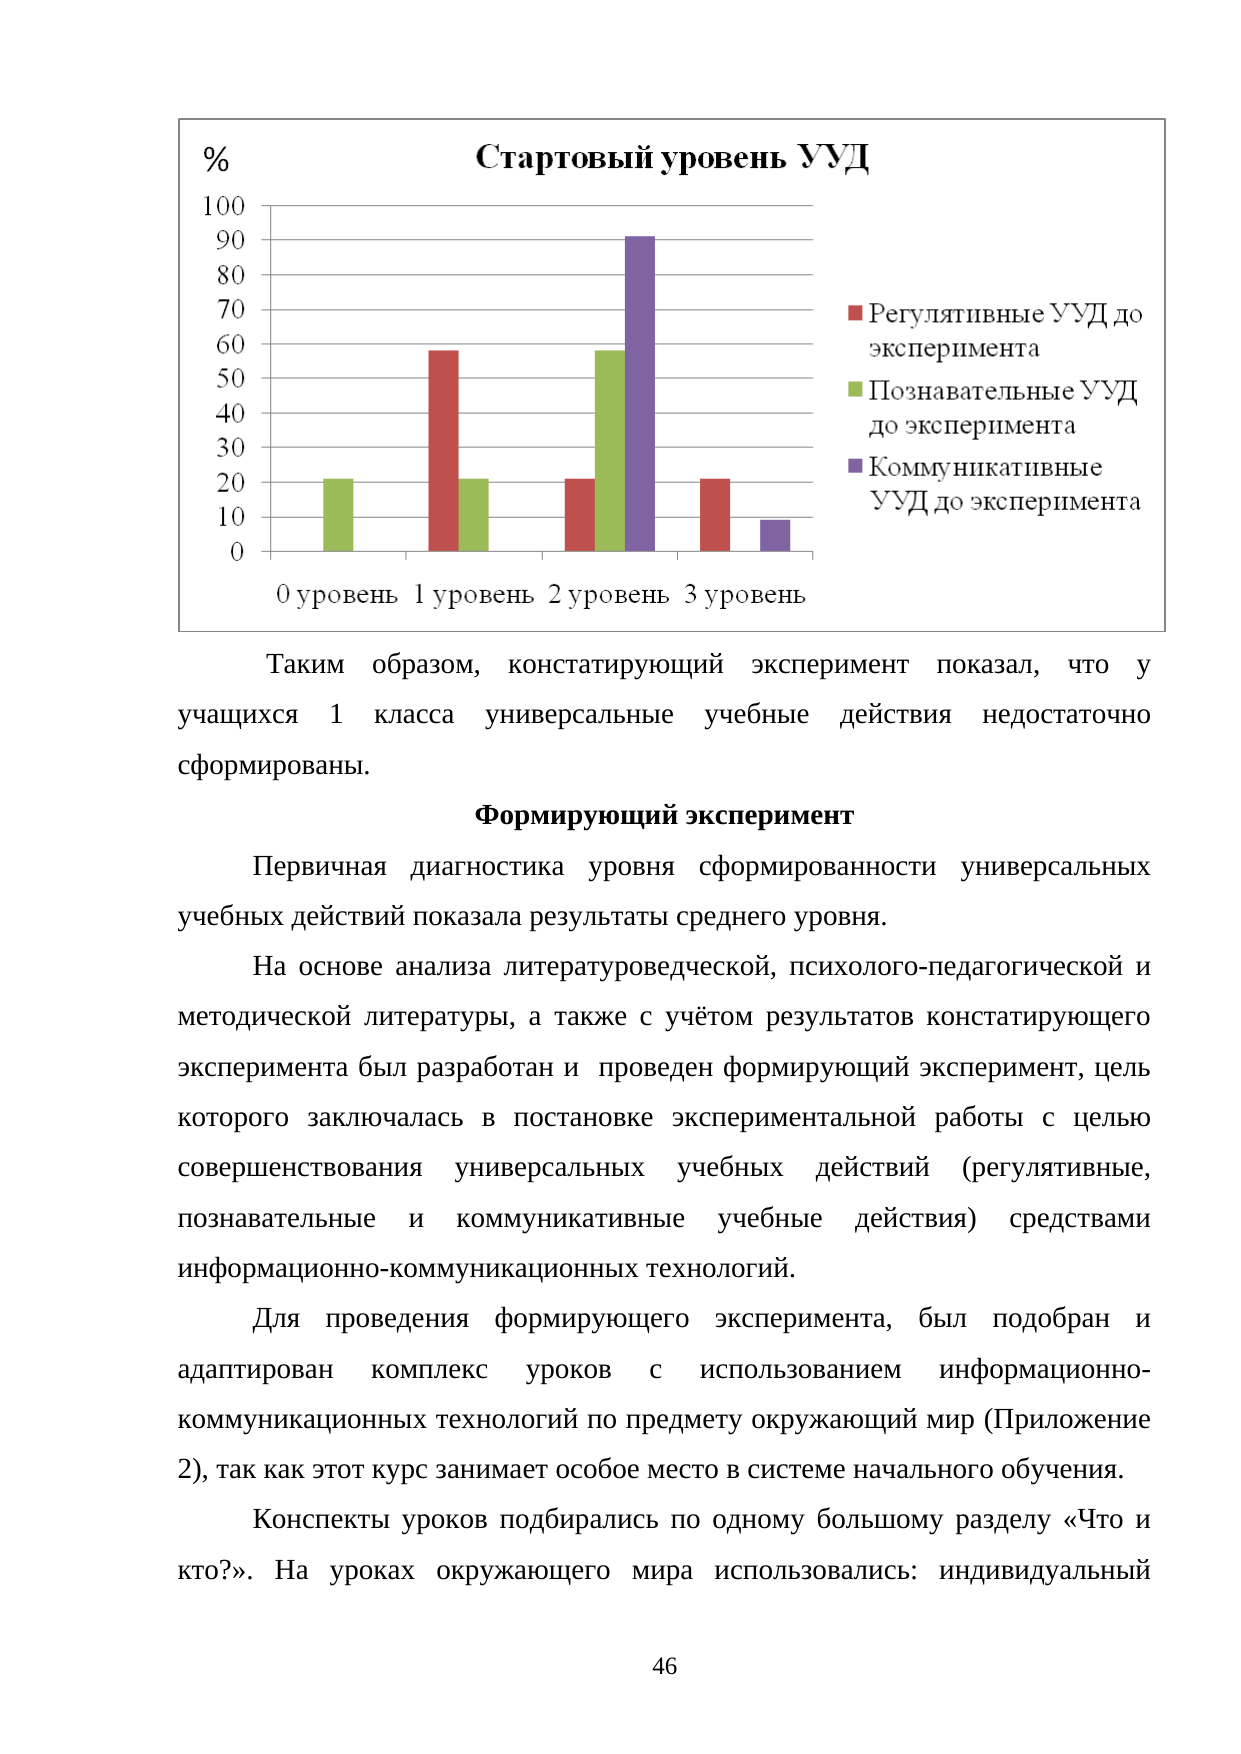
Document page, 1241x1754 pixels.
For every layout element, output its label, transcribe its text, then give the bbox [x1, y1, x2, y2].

text Для проведения формирующего эксперимента, был подобран и адаптирован комплекс уроков с использованием информационно-коммуникационных технологий по предмету окружающий мир (Приложение 2), так как этот курс занимает особое место в системе начального обучения. [177, 1300, 1152, 1485]
text Формирующий эксперимент [177, 797, 1152, 831]
text На основе анализа литературоведческой, психолого-педагогической и методической литературы, а также с учётом результатов констатирующего эксперимента был разработан и проведен формирующий эксперимент, цель которого заключалась в постановке экспериментальной работы с целью совершенствования универсальных учебных действий (регулятивные, познавательные и коммуникативные учебные действия) средствами информационно-коммуникационных технологий. [177, 948, 1152, 1284]
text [177, 1502, 1152, 1586]
picture [177, 118, 1166, 632]
text Первичная диагностика уровня сформированности универсальных учебных действий показала результаты среднего уровня. [177, 848, 1152, 931]
text Таким образом, констатирующий эксперимент показал, что у учащихся 1 класса универсальные учебные действия недостаточно сформированы. [177, 646, 1152, 781]
